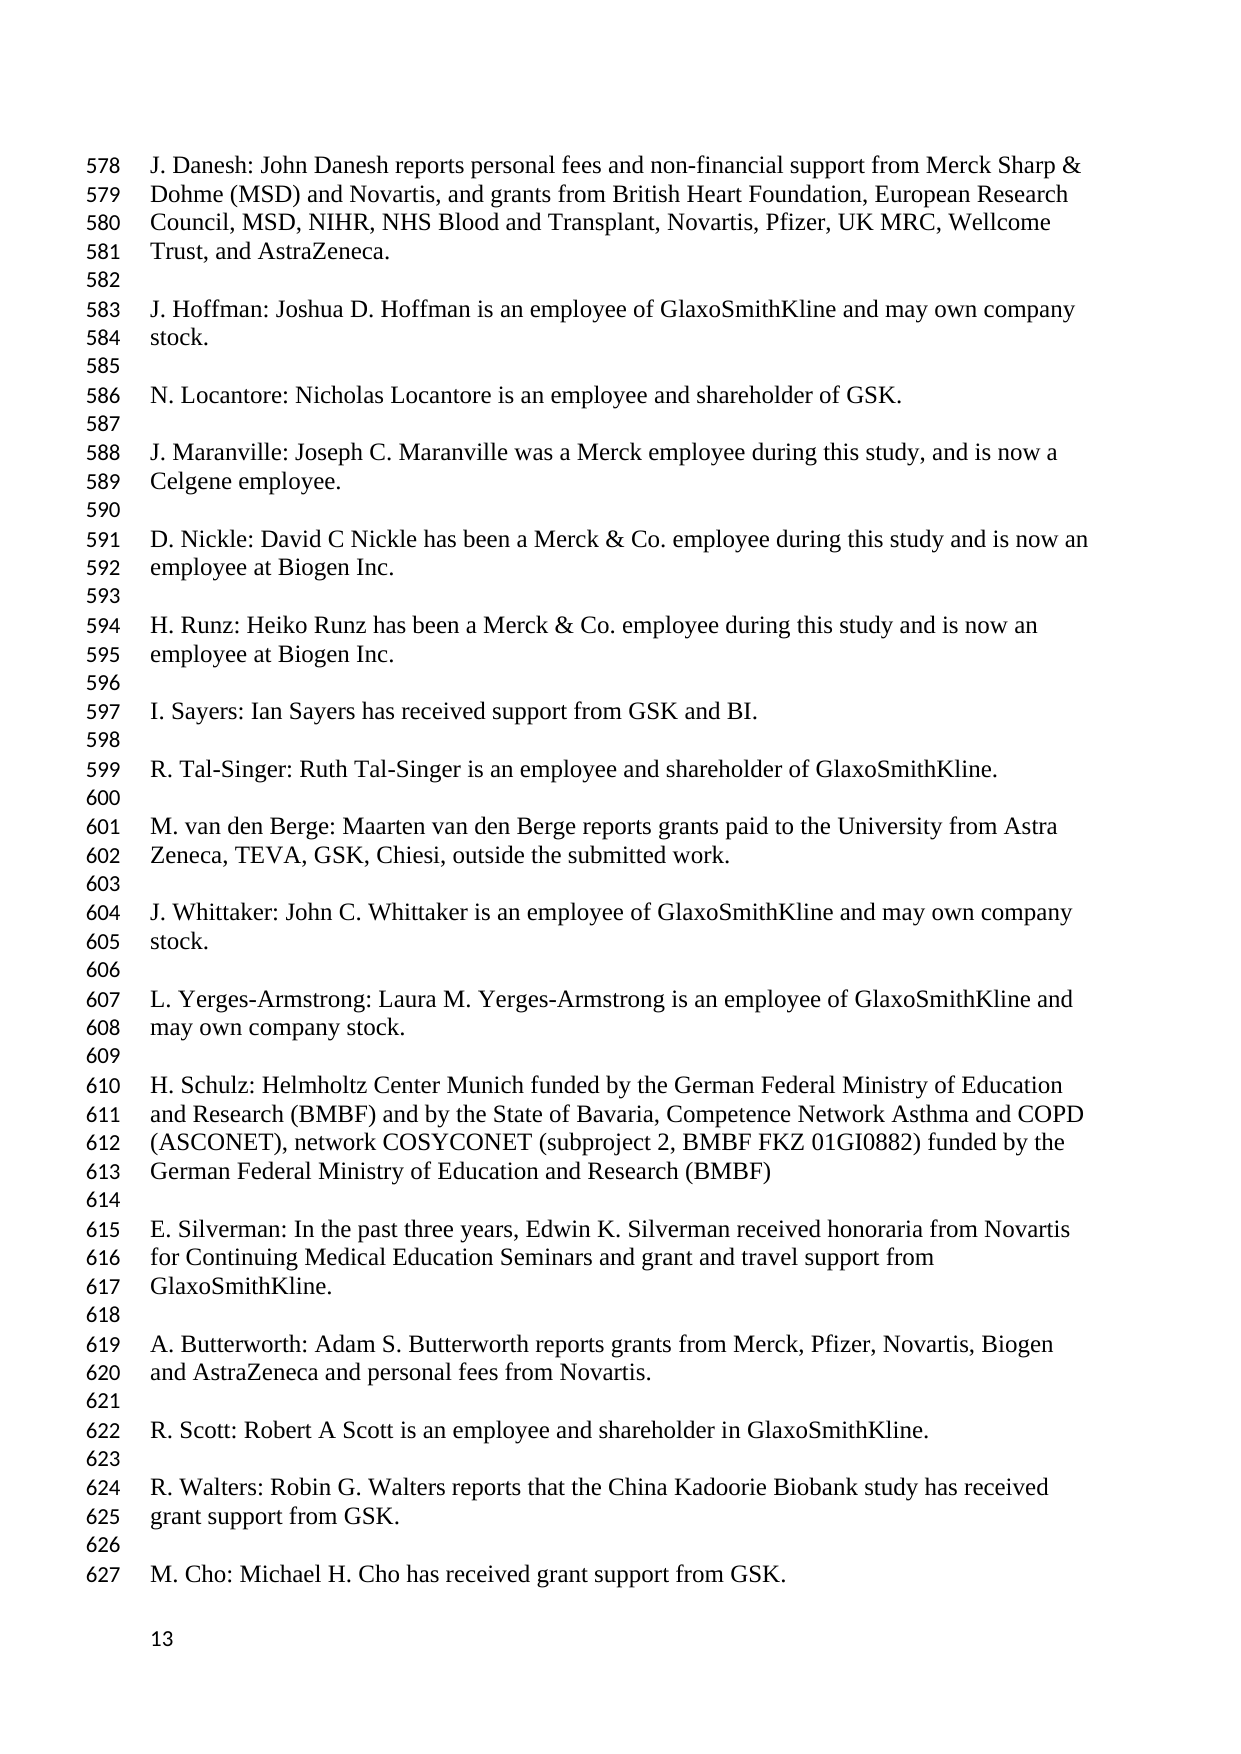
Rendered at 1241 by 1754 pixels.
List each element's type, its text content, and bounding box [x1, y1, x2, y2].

text M. van den Berge: Maarten van den Berge reports grants paid to the University from Astra Zeneca, TEVA, GSK, Chiesi, outside the submitted work. [150, 811, 1090, 869]
text H. Runz: Heiko Runz has been a Merck & Co. employee during this study and is now an employee at Biogen Inc. [150, 610, 1090, 667]
text J. Whittaker: John C. Whittaker is an employee of GlaxoSmithKline and may own company stock. [150, 897, 1090, 955]
text L. Yerges-Armstrong: Laura M. Yerges-Armstrong is an employee of GlaxoSmithKline and may own company stock. [150, 984, 1090, 1041]
text E. Silverman: In the past three years, Edwin K. Silverman received honoraria from Novartis for Continuing Medical Education Seminars and grant and travel support from GlaxoSmithKline. [150, 1214, 1090, 1300]
text D. Nickle: David C Nickle has been a Merck & Co. employee during this study and is now an employee at Biogen Inc. [150, 524, 1090, 581]
text J. Maranville: Joseph C. Maranville was a Merck employee during this study, and is now a Celgene employee. [150, 437, 1090, 495]
text R. Walters: Robin G. Walters reports that the China Kadoorie Biobank study has received grant support from GSK. [150, 1472, 1090, 1530]
text R. Tal-Singer: Ruth Tal-Singer is an employee and shareholder of GlaxoSmithKline. [150, 754, 1090, 782]
text J. Hoffman: Joshua D. Hoffman is an employee of GlaxoSmithKline and may own company stock. [150, 294, 1090, 351]
text M. Cho: Michael H. Cho has received grant support from GSK. [150, 1559, 1090, 1587]
text A. Butterworth: Adam S. Butterworth reports grants from Merck, Pfizer, Novartis, Biogen and AstraZeneca and personal fees from Novartis. [150, 1329, 1090, 1386]
text I. Sayers: Ian Sayers has received support from GSK and BI. [150, 696, 1090, 725]
text J. Danesh: John Danesh reports personal fees and non-financial support from Merck Sharp & Dohme (MSD) and Novartis, and grants from British Heart Foundation, European Research Council, MSD, NIHR, NHS Blood and Transplant, Novartis, Pfizer, UK MRC, Wellcome Trust, and AstraZeneca. [150, 150, 1090, 265]
text N. Locantore: Nicholas Locantore is an employee and shareholder of GSK. [150, 380, 1090, 409]
text H. Schulz: Helmholtz Center Munich funded by the German Federal Ministry of Education and Research (BMBF) and by the State of Bavaria, Competence Network Asthma and COPD (ASCONET), network COSYCONET (subproject 2, BMBF FKZ 01GI0882) funded by the German Federal Ministry of Education and Research (BMBF) [150, 1070, 1090, 1185]
text R. Scott: Robert A Scott is an employee and shareholder in GlaxoSmithKline. [150, 1415, 1090, 1444]
